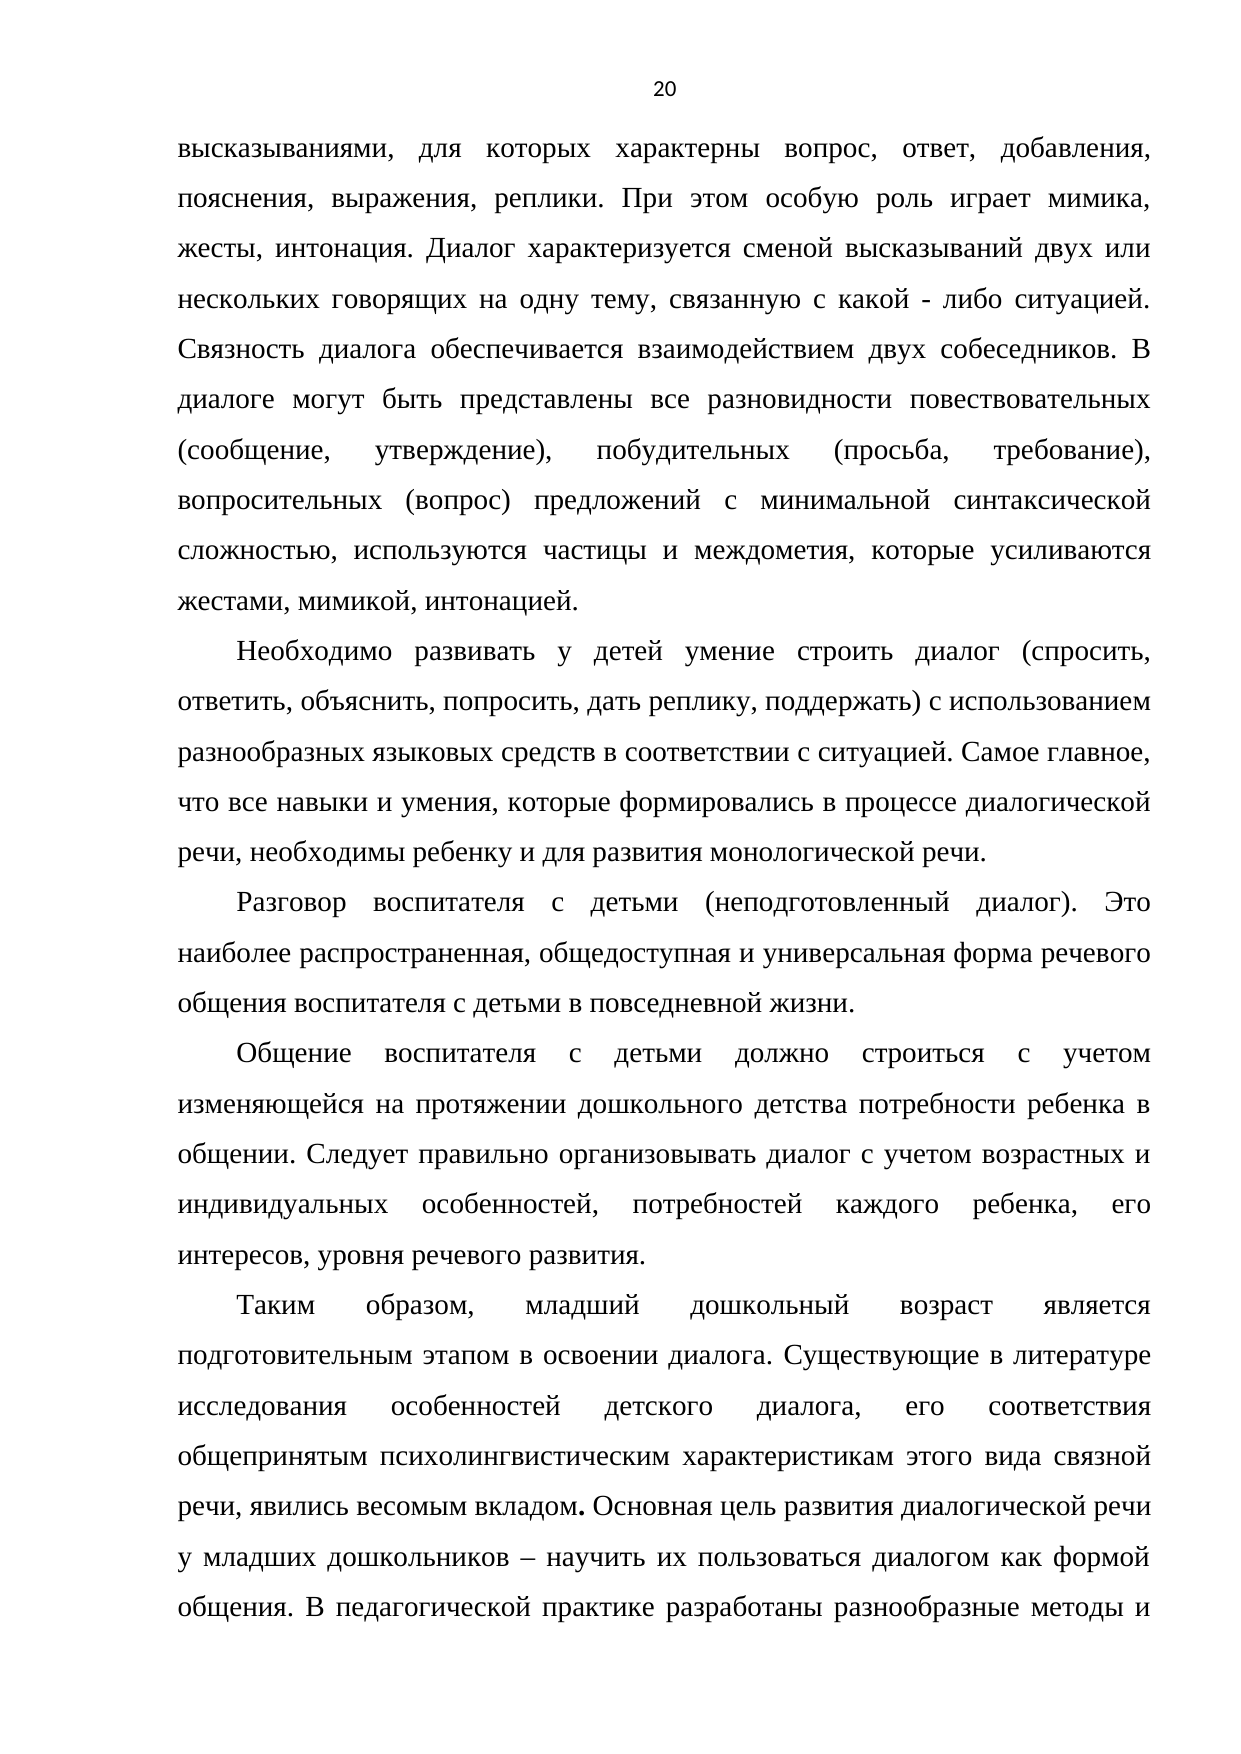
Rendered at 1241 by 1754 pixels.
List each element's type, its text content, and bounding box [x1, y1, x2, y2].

text Необходимо развивать у детей умение строить диалог (спросить, ответить, объяснить, попросить, дать реплику, поддержать) с использованием разнообразных языковых средств в соответствии с ситуацией. Самое главное, что все навыки и умения, которые формировались в процессе диалогической речи, необходимы ребенку и для развития монологической речи. [177, 633, 1152, 868]
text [177, 130, 1152, 616]
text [177, 1287, 1152, 1622]
text Разговор воспитателя с детьми (неподготовленный диалог). Это наиболее распространенная, общедоступная и универсальная форма речевого общения воспитателя с детьми в повседневной жизни. [177, 884, 1152, 1019]
text Общение воспитателя с детьми должно строиться с учетом изменяющейся на протяжении дошкольного детства потребности ребенка в общении. Следует правильно организовывать диалог с учетом возрастных и индивидуальных особенностей, потребностей каждого ребенка, его интересов, уровня речевого развития. [177, 1036, 1152, 1270]
